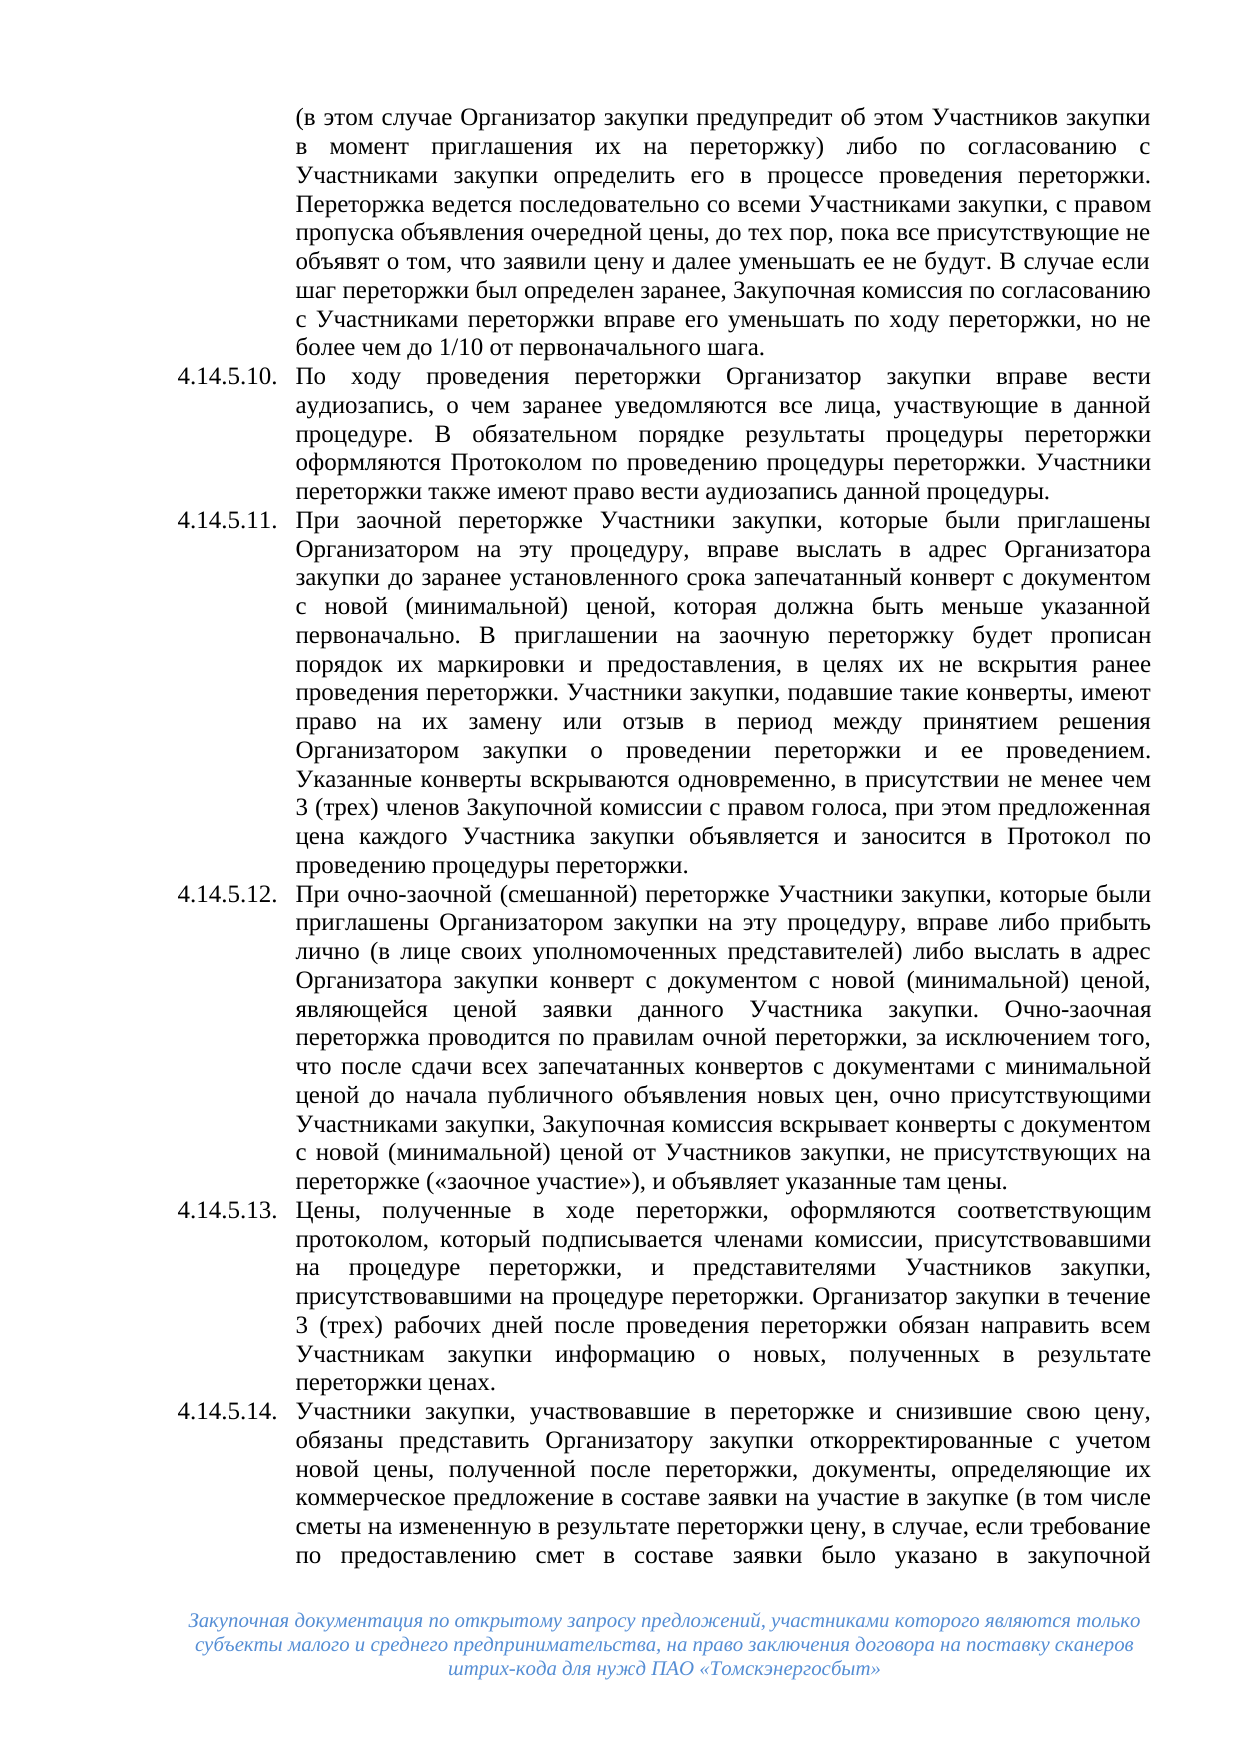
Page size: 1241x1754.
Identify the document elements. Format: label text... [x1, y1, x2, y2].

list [177, 1396, 1152, 1569]
list Цены, полученные в ходе переторжки, оформляются соответствующим протоколом, который подписывается членами комиссии, присутствовавшими на процедуре переторжки, и представителями Участников закупки, присутствовавшими на процедуре переторжки. Организатор закупки в течение 3 (трех) рабочих дней после проведения переторжки обязан направить всем Участникам закупки информацию о новых, полученных в результате переторжки ценах. [177, 1195, 1152, 1396]
list При очно-заочной (смешанной) переторжке Участники закупки, которые были приглашены Организатором закупки на эту процедуру, вправе либо прибыть лично (в лице своих уполномоченных представителей) либо выслать в адрес Организатора закупки конверт с документом с новой (минимальной) ценой, являющейся ценой заявки данного Участника закупки. Очно-заочная переторжка проводится по правилам очной переторжки, за исключением того, что после сдачи всех запечатанных конвертов с документами с минимальной ценой до начала публичного объявления новых цен, очно присутствующими Участниками закупки, Закупочная комиссия вскрывает конверты с документом с новой (минимальной) ценой от Участников закупки, не присутствующих на переторжке («заочное участие»), и объявляет указанные там цены. [177, 879, 1152, 1195]
list При заочной переторжке Участники закупки, которые были приглашены Организатором на эту процедуру, вправе выслать в адрес Организатора закупки до заранее установленного срока запечатанный конверт с документом с новой (минимальной) ценой, которая должна быть меньше указанной первоначально. В приглашении на заочную переторжку будет прописан порядок их маркировки и предоставления, в целях их не вскрытия ранее проведения переторжки. Участники закупки, подавшие такие конверты, имеют право на их замену или отзыв в период между принятием решения Организатором закупки о проведении переторжки и ее проведением. Указанные конверты вскрываются одновременно, в присутствии не менее чем 3 (трех) членов Закупочной комиссии с правом голоса, при этом предложенная цена каждого Участника закупки объявляется и заносится в Протокол по проведению процедуры переторжки. [177, 505, 1152, 879]
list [177, 102, 1152, 361]
list По ходу проведения переторжки Организатор закупки вправе вести аудиозапись, о чем заранее уведомляются все лица, участвующие в данной процедуре. В обязательном порядке результаты процедуры переторжки оформляются Протоколом по проведению процедуры переторжки. Участники переторжки также имеют право вести аудиозапись данной процедуры. [177, 361, 1152, 505]
